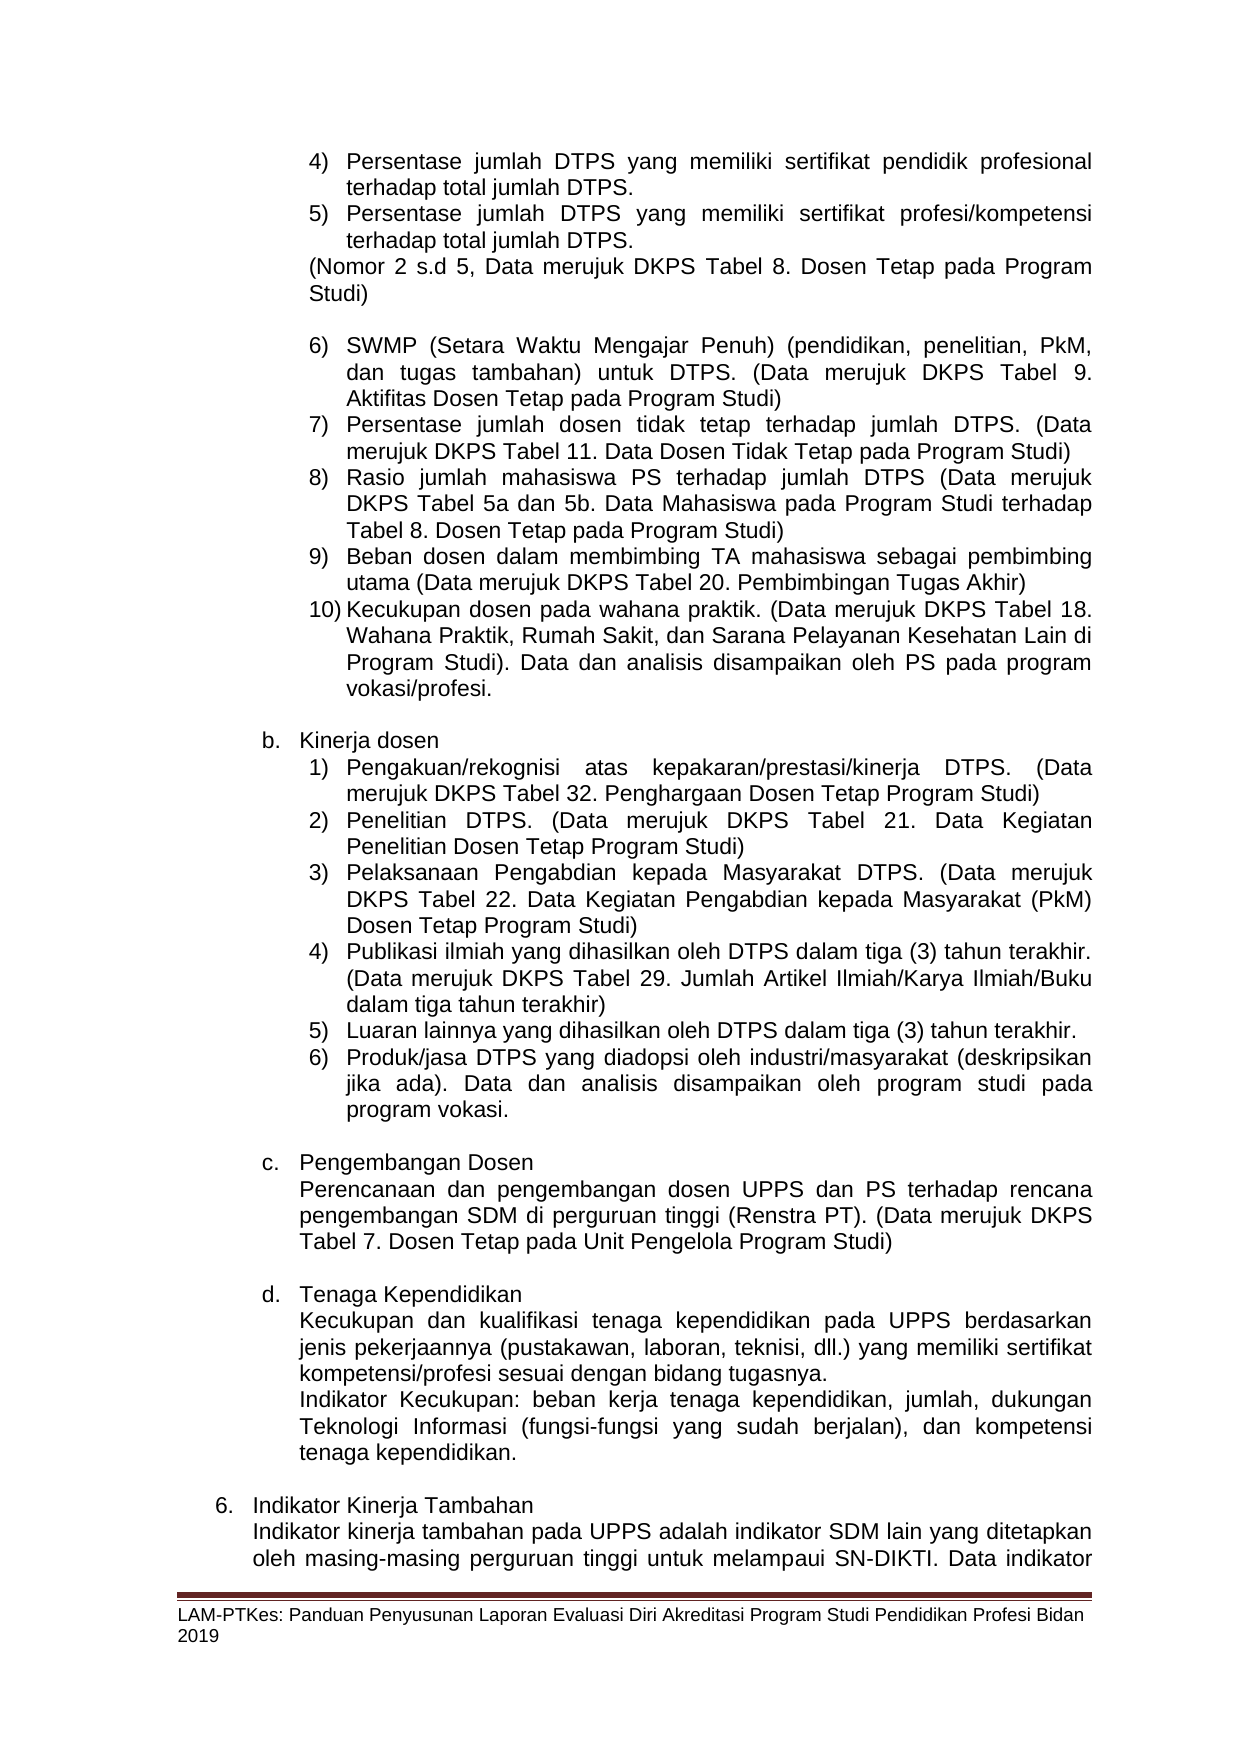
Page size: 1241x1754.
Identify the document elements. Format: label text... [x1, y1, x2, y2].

list Pelaksanaan Pengabdian kepada Masyarakat DTPS. (Data merujuk DKPS Tabel 22. Data Kegiatan Pengabdian kepada Masyarakat (PkM) Dosen Tetap Program Studi) [308, 859, 1092, 938]
text Kecukupan dan kualifikasi tenaga kependidikan pada UPPS berdasarkan jenis pekerjaannya (pustakawan, laboran, teknisi, dll.) yang memiliki sertifikat kompetensi/profesi sesuai dengan bidang tugasnya. [299, 1307, 1092, 1386]
list Pengembangan Dosen [262, 1149, 1092, 1176]
list Pengakuan/rekognisi atas kepakaran/prestasi/kinerja DTPS. (Data merujuk DKPS Tabel 32. Penghargaan Dosen Tetap Program Studi) [308, 754, 1092, 807]
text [252, 1518, 1092, 1571]
list Penelitian DTPS. (Data merujuk DKPS Tabel 21. Data Kegiatan Penelitian Dosen Tetap Program Studi) [308, 807, 1092, 859]
list Produk/jasa DTPS yang diadopsi oleh industri/masyarakat (deskripsikan jika ada). Data dan analisis disampaikan oleh program studi pada program vokasi. [308, 1044, 1092, 1123]
list Kecukupan dosen pada wahana praktik. (Data merujuk DKPS Tabel 18. Wahana Praktik, Rumah Sakit, dan Sarana Pelayanan Kesehatan Lain di Program Studi). Data dan analisis disampaikan oleh PS pada program vokasi/profesi. [308, 596, 1092, 701]
list Luaran lainnya yang dihasilkan oleh DTPS dalam tiga (3) tahun terakhir. [308, 1017, 1092, 1044]
text (Nomor 2 s.d 5, Data merujuk DKPS Tabel 8. Dosen Tetap pada Program Studi) [308, 253, 1092, 306]
list Publikasi ilmiah yang dihasilkan oleh DTPS dalam tiga (3) tahun terakhir. (Data merujuk DKPS Tabel 29. Jumlah Artikel Ilmiah/Karya Ilmiah/Buku dalam tiga tahun terakhir) [308, 938, 1092, 1017]
list Indikator Kinerja Tambahan [215, 1492, 1092, 1518]
list Beban dosen dalam membimbing TA mahasiswa sebagai pembimbing utama (Data merujuk DKPS Tabel 20. Pembimbingan Tugas Akhir) [308, 543, 1092, 596]
text Indikator Kecukupan: beban kerja tenaga kependidikan, jumlah, dukungan Teknologi Informasi (fungsi-fungsi yang sudah berjalan), dan kompetensi tenaga kependidikan. [299, 1386, 1092, 1465]
list Persentase jumlah DTPS yang memiliki sertifikat profesi/kompetensi terhadap total jumlah DTPS. [308, 200, 1092, 253]
list Rasio jumlah mahasiswa PS terhadap jumlah DTPS (Data merujuk DKPS Tabel 5a dan 5b. Data Mahasiswa pada Program Studi terhadap Tabel 8. Dosen Tetap pada Program Studi) [308, 464, 1092, 543]
list Persentase jumlah dosen tidak tetap terhadap jumlah DTPS. (Data merujuk DKPS Tabel 11. Data Dosen Tidak Tetap pada Program Studi) [308, 411, 1092, 464]
text Perencanaan dan pengembangan dosen UPPS dan PS terhadap rencana pengembangan SDM di perguruan tinggi (Renstra PT). (Data merujuk DKPS Tabel 7. Dosen Tetap pada Unit Pengelola Program Studi) [299, 1176, 1092, 1254]
list Tenaga Kependidikan [262, 1281, 1092, 1307]
list SWMP (Setara Waktu Mengajar Penuh) (pendidikan, penelitian, PkM, dan tugas tambahan) untuk DTPS. (Data merujuk DKPS Tabel 9. Aktifitas Dosen Tetap pada Program Studi) [308, 332, 1092, 411]
list Kinerja dosen [262, 727, 1092, 754]
list Persentase jumlah DTPS yang memiliki sertifikat pendidik profesional terhadap total jumlah DTPS. [308, 148, 1092, 200]
